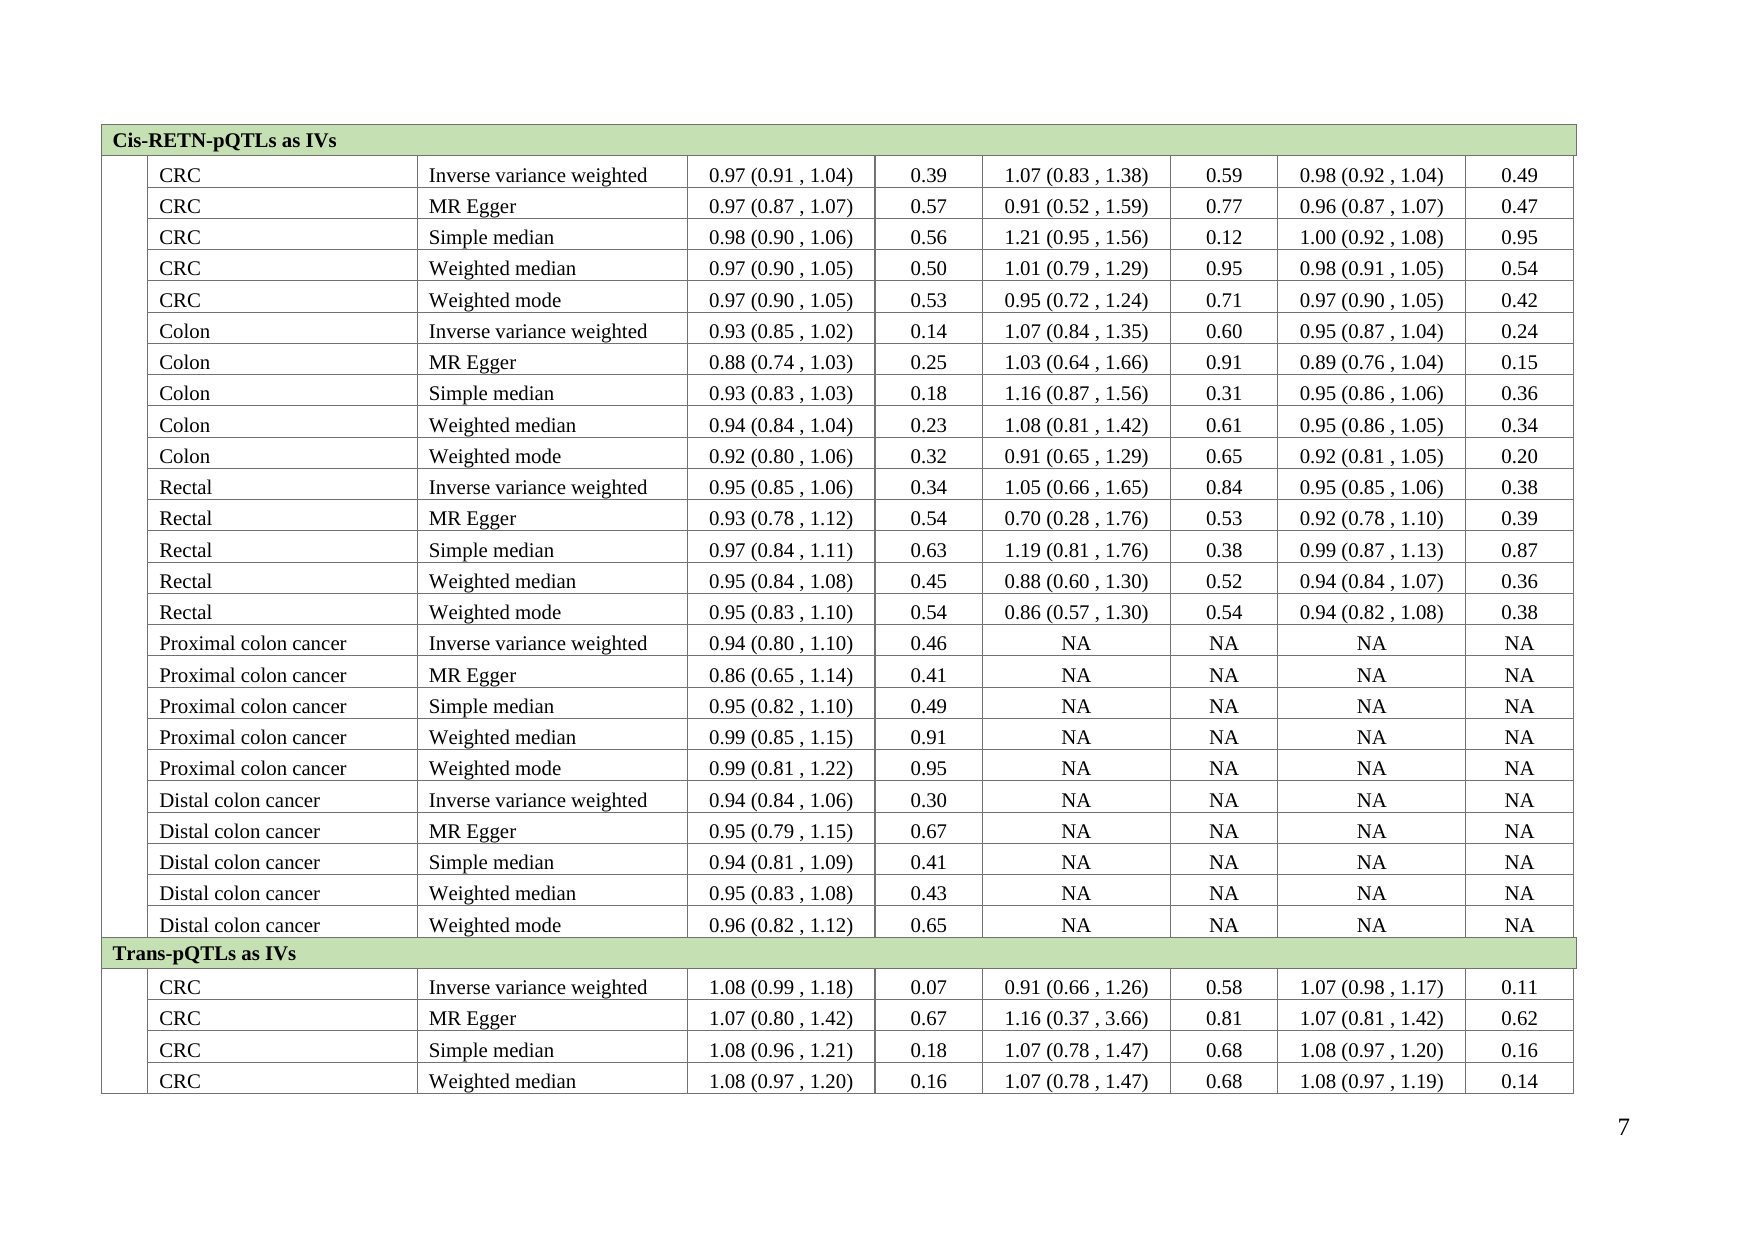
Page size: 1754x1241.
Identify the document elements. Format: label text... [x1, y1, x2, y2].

table_cell NA [1466, 719, 1573, 749]
table_cell NA [1171, 906, 1277, 937]
table_cell 0.95 [1171, 250, 1277, 280]
table_cell 0.92 (0.81 , 1.05) [1278, 438, 1465, 468]
table_cell 0.94 (0.80 , 1.10) [688, 625, 874, 655]
table_cell 0.94 (0.82 , 1.08) [1278, 594, 1465, 624]
table_cell NA [1466, 688, 1573, 718]
table_cell Inverse variance weighted [418, 469, 687, 499]
table_cell 0.16 [876, 1063, 982, 1093]
table_cell 1.07 (0.84 , 1.35) [983, 313, 1170, 343]
table_cell MR Egger [418, 656, 687, 687]
table_cell NA [1278, 813, 1465, 843]
table_cell Rectal [148, 594, 417, 624]
table_cell NA [1466, 813, 1573, 843]
table_cell 0.91 [1171, 344, 1277, 374]
table_cell Rectal [148, 531, 417, 562]
table_cell 1.08 (0.97 , 1.20) [1278, 1031, 1465, 1062]
table_cell 0.43 [876, 875, 982, 905]
table_cell Proximal colon cancer [148, 750, 417, 780]
table_cell [102, 969, 147, 1093]
table_cell 0.97 (0.87 , 1.07) [688, 188, 874, 218]
table_cell NA [1171, 844, 1277, 874]
table_cell 0.93 (0.85 , 1.02) [688, 313, 874, 343]
table_cell 0.95 (0.79 , 1.15) [688, 813, 874, 843]
table_cell Simple median [418, 531, 687, 562]
table_cell 0.07 [876, 969, 982, 999]
table_cell 0.54 [1466, 250, 1573, 280]
table_cell 0.99 (0.81 , 1.22) [688, 750, 874, 780]
table_cell Proximal colon cancer [148, 719, 417, 749]
table_cell NA [1278, 875, 1465, 905]
table_cell [102, 156, 147, 937]
table_cell Weighted median [418, 875, 687, 905]
table_cell 1.16 (0.87 , 1.56) [983, 375, 1170, 405]
table_cell NA [1171, 688, 1277, 718]
table_cell Cis-RETN-pQTLs as IVs [102, 125, 1576, 155]
table_cell NA [1466, 906, 1573, 937]
table_cell 0.31 [1171, 375, 1277, 405]
table_cell CRC [148, 188, 417, 218]
table_cell 0.99 (0.87 , 1.13) [1278, 531, 1465, 562]
table_cell 0.14 [876, 313, 982, 343]
table_cell NA [983, 750, 1170, 780]
table_cell 0.36 [1466, 563, 1573, 593]
table_cell 0.42 [1466, 281, 1573, 312]
table_cell MR Egger [418, 813, 687, 843]
table_cell 0.95 (0.83 , 1.08) [688, 875, 874, 905]
table_cell 0.77 [1171, 188, 1277, 218]
table_cell 0.23 [876, 406, 982, 437]
table_cell 0.38 [1466, 469, 1573, 499]
table_cell NA [1466, 844, 1573, 874]
table_cell NA [1171, 875, 1277, 905]
table_cell NA [1466, 656, 1573, 687]
table_cell 0.95 [1466, 219, 1573, 249]
table_cell CRC [148, 1000, 417, 1030]
table_cell 0.95 (0.82 , 1.10) [688, 688, 874, 718]
table_cell 0.24 [1466, 313, 1573, 343]
table_cell Colon [148, 438, 417, 468]
table_cell CRC [148, 219, 417, 249]
table_cell Simple median [418, 375, 687, 405]
table_cell 0.20 [1466, 438, 1573, 468]
table_cell 1.19 (0.81 , 1.76) [983, 531, 1170, 562]
table_cell MR Egger [418, 1000, 687, 1030]
table_cell CRC [148, 250, 417, 280]
table_cell 0.58 [1171, 969, 1277, 999]
table_cell NA [1171, 656, 1277, 687]
table_cell 0.49 [1466, 156, 1573, 187]
table_cell 1.03 (0.64 , 1.66) [983, 344, 1170, 374]
table_cell 1.08 (0.97 , 1.20) [688, 1063, 874, 1093]
table_cell 0.97 (0.90 , 1.05) [688, 250, 874, 280]
table_cell NA [983, 625, 1170, 655]
table_cell Simple median [418, 688, 687, 718]
table_cell 0.95 (0.84 , 1.08) [688, 563, 874, 593]
table_cell NA [1278, 750, 1465, 780]
table_cell 0.16 [1466, 1031, 1573, 1062]
table_cell 1.08 (0.99 , 1.18) [688, 969, 874, 999]
table_cell 0.97 (0.84 , 1.11) [688, 531, 874, 562]
table_cell 1.05 (0.66 , 1.65) [983, 469, 1170, 499]
table_cell Weighted mode [418, 594, 687, 624]
table_cell 0.54 [876, 500, 982, 530]
table_cell NA [1171, 813, 1277, 843]
table_cell 0.68 [1171, 1031, 1277, 1062]
table_cell 0.95 [876, 750, 982, 780]
table_cell 1.01 (0.79 , 1.29) [983, 250, 1170, 280]
table_cell Weighted median [418, 719, 687, 749]
table_cell 0.38 [1171, 531, 1277, 562]
table_cell 1.00 (0.92 , 1.08) [1278, 219, 1465, 249]
table_cell Weighted mode [418, 750, 687, 780]
table_cell 0.94 (0.81 , 1.09) [688, 844, 874, 874]
table_cell 0.92 (0.78 , 1.10) [1278, 500, 1465, 530]
table_cell Weighted median [418, 563, 687, 593]
table_cell 0.98 (0.90 , 1.06) [688, 219, 874, 249]
table_cell Rectal [148, 563, 417, 593]
table_cell Weighted mode [418, 906, 687, 937]
table_cell Weighted median [418, 250, 687, 280]
table_cell NA [1466, 781, 1573, 812]
table_cell Simple median [418, 1031, 687, 1062]
table_cell 0.96 (0.82 , 1.12) [688, 906, 874, 937]
table_cell Proximal colon cancer [148, 625, 417, 655]
table_cell 0.86 (0.57 , 1.30) [983, 594, 1170, 624]
table_cell NA [983, 781, 1170, 812]
table_cell 0.15 [1466, 344, 1573, 374]
table_cell MR Egger [418, 500, 687, 530]
table_cell 0.95 (0.85 , 1.06) [688, 469, 874, 499]
table_cell 1.08 (0.81 , 1.42) [983, 406, 1170, 437]
table_cell Rectal [148, 469, 417, 499]
table_cell 0.86 (0.65 , 1.14) [688, 656, 874, 687]
table_cell Inverse variance weighted [418, 625, 687, 655]
table_cell 0.65 [1171, 438, 1277, 468]
table_cell 1.07 (0.80 , 1.42) [688, 1000, 874, 1030]
table_cell NA [1171, 750, 1277, 780]
table_cell NA [1171, 719, 1277, 749]
table_cell NA [983, 844, 1170, 874]
table_cell 0.91 [876, 719, 982, 749]
table_cell 0.62 [1466, 1000, 1573, 1030]
table_cell 0.98 (0.91 , 1.05) [1278, 250, 1465, 280]
table_cell 0.99 (0.85 , 1.15) [688, 719, 874, 749]
table_cell Proximal colon cancer [148, 688, 417, 718]
table_cell 1.07 (0.98 , 1.17) [1278, 969, 1465, 999]
table_cell Distal colon cancer [148, 875, 417, 905]
table_cell 0.95 (0.86 , 1.05) [1278, 406, 1465, 437]
table_cell Proximal colon cancer [148, 656, 417, 687]
table_cell 0.18 [876, 1031, 982, 1062]
table_cell 0.95 (0.83 , 1.10) [688, 594, 874, 624]
table_cell Weighted median [418, 406, 687, 437]
table_cell MR Egger [418, 188, 687, 218]
table_cell 0.46 [876, 625, 982, 655]
table_cell 0.96 (0.87 , 1.07) [1278, 188, 1465, 218]
table_cell 0.91 (0.66 , 1.26) [983, 969, 1170, 999]
table_cell 0.61 [1171, 406, 1277, 437]
table_cell 0.63 [876, 531, 982, 562]
table_cell 1.21 (0.95 , 1.56) [983, 219, 1170, 249]
table_cell 0.53 [876, 281, 982, 312]
table_cell 0.84 [1171, 469, 1277, 499]
table_cell NA [983, 719, 1170, 749]
table_cell 0.65 [876, 906, 982, 937]
table_cell 0.97 (0.90 , 1.05) [1278, 281, 1465, 312]
table_cell NA [983, 656, 1170, 687]
table_cell 1.07 (0.83 , 1.38) [983, 156, 1170, 187]
table_cell 0.94 (0.84 , 1.07) [1278, 563, 1465, 593]
table_cell 0.95 (0.87 , 1.04) [1278, 313, 1465, 343]
table_cell 0.32 [876, 438, 982, 468]
table_cell 0.94 (0.84 , 1.06) [688, 781, 874, 812]
table_cell NA [1278, 906, 1465, 937]
table_cell 0.67 [876, 1000, 982, 1030]
table_cell MR Egger [418, 344, 687, 374]
table_cell CRC [148, 281, 417, 312]
table_cell NA [1278, 656, 1465, 687]
table_cell Colon [148, 406, 417, 437]
table_cell 0.98 (0.92 , 1.04) [1278, 156, 1465, 187]
table_cell 0.97 (0.90 , 1.05) [688, 281, 874, 312]
table_cell NA [1171, 625, 1277, 655]
table_cell 0.39 [1466, 500, 1573, 530]
table_cell 0.89 (0.76 , 1.04) [1278, 344, 1465, 374]
table_cell NA [983, 813, 1170, 843]
table_cell 0.70 (0.28 , 1.76) [983, 500, 1170, 530]
table_cell 0.49 [876, 688, 982, 718]
table_cell 0.91 (0.65 , 1.29) [983, 438, 1170, 468]
table_cell Colon [148, 375, 417, 405]
table_cell NA [983, 688, 1170, 718]
table_cell 0.41 [876, 656, 982, 687]
table_cell 0.54 [1171, 594, 1277, 624]
table_cell 1.08 (0.96 , 1.21) [688, 1031, 874, 1062]
table_cell 0.95 (0.72 , 1.24) [983, 281, 1170, 312]
table_cell 1.07 (0.81 , 1.42) [1278, 1000, 1465, 1030]
table_cell 0.34 [1466, 406, 1573, 437]
table_cell NA [1278, 625, 1465, 655]
table_cell Inverse variance weighted [418, 781, 687, 812]
table_cell 0.45 [876, 563, 982, 593]
table_cell 0.53 [1171, 500, 1277, 530]
table_cell 0.34 [876, 469, 982, 499]
table_cell Inverse variance weighted [418, 313, 687, 343]
table_cell NA [1278, 719, 1465, 749]
table_cell 0.71 [1171, 281, 1277, 312]
table_cell 0.56 [876, 219, 982, 249]
table_cell NA [1466, 625, 1573, 655]
table_cell 0.88 (0.60 , 1.30) [983, 563, 1170, 593]
table_cell 0.30 [876, 781, 982, 812]
table_cell CRC [148, 1063, 417, 1093]
table_cell 0.97 (0.91 , 1.04) [688, 156, 874, 187]
table_cell 1.07 (0.78 , 1.47) [983, 1031, 1170, 1062]
table_cell Inverse variance weighted [418, 969, 687, 999]
table_cell 1.07 (0.78 , 1.47) [983, 1063, 1170, 1093]
table_cell CRC [148, 156, 417, 187]
table_cell 0.50 [876, 250, 982, 280]
table_cell 0.93 (0.83 , 1.03) [688, 375, 874, 405]
table_cell NA [1466, 875, 1573, 905]
table_cell 0.18 [876, 375, 982, 405]
table_cell 1.16 (0.37 , 3.66) [983, 1000, 1170, 1030]
table_cell Weighted mode [418, 438, 687, 468]
table_cell 0.91 (0.52 , 1.59) [983, 188, 1170, 218]
table_cell 0.11 [1466, 969, 1573, 999]
table_cell NA [1171, 781, 1277, 812]
table_cell Weighted mode [418, 281, 687, 312]
table_cell NA [983, 906, 1170, 937]
table_cell Inverse variance weighted [418, 156, 687, 187]
table_cell 0.14 [1466, 1063, 1573, 1093]
table_cell NA [1278, 688, 1465, 718]
table_cell 0.67 [876, 813, 982, 843]
table_cell Distal colon cancer [148, 906, 417, 937]
table_cell 0.12 [1171, 219, 1277, 249]
table_cell 0.36 [1466, 375, 1573, 405]
table_cell NA [983, 875, 1170, 905]
table_cell 0.68 [1171, 1063, 1277, 1093]
table_cell Colon [148, 313, 417, 343]
table_cell 0.94 (0.84 , 1.04) [688, 406, 874, 437]
table_cell 0.95 (0.85 , 1.06) [1278, 469, 1465, 499]
table_cell 0.81 [1171, 1000, 1277, 1030]
table_cell CRC [148, 1031, 417, 1062]
table_cell 0.60 [1171, 313, 1277, 343]
table_cell CRC [148, 969, 417, 999]
table_cell 0.25 [876, 344, 982, 374]
table_cell 0.95 (0.86 , 1.06) [1278, 375, 1465, 405]
table_cell 0.38 [1466, 594, 1573, 624]
table_cell 0.52 [1171, 563, 1277, 593]
table_cell Trans-pQTLs as IVs [102, 938, 1576, 968]
table_cell 0.87 [1466, 531, 1573, 562]
table_cell 0.47 [1466, 188, 1573, 218]
table_cell 0.57 [876, 188, 982, 218]
table_cell Distal colon cancer [148, 781, 417, 812]
table_cell Rectal [148, 500, 417, 530]
table_cell 1.08 (0.97 , 1.19) [1278, 1063, 1465, 1093]
table_cell 0.92 (0.80 , 1.06) [688, 438, 874, 468]
table_cell 0.93 (0.78 , 1.12) [688, 500, 874, 530]
table_cell Colon [148, 344, 417, 374]
table_cell Simple median [418, 219, 687, 249]
table_cell NA [1278, 781, 1465, 812]
table_cell Distal colon cancer [148, 844, 417, 874]
table_cell Simple median [418, 844, 687, 874]
table_cell 0.59 [1171, 156, 1277, 187]
table_cell NA [1466, 750, 1573, 780]
table_cell Distal colon cancer [148, 813, 417, 843]
table_cell Weighted median [418, 1063, 687, 1093]
table_cell 0.41 [876, 844, 982, 874]
table_cell 0.39 [876, 156, 982, 187]
table_cell 0.54 [876, 594, 982, 624]
table_cell NA [1278, 844, 1465, 874]
table_cell 0.88 (0.74 , 1.03) [688, 344, 874, 374]
